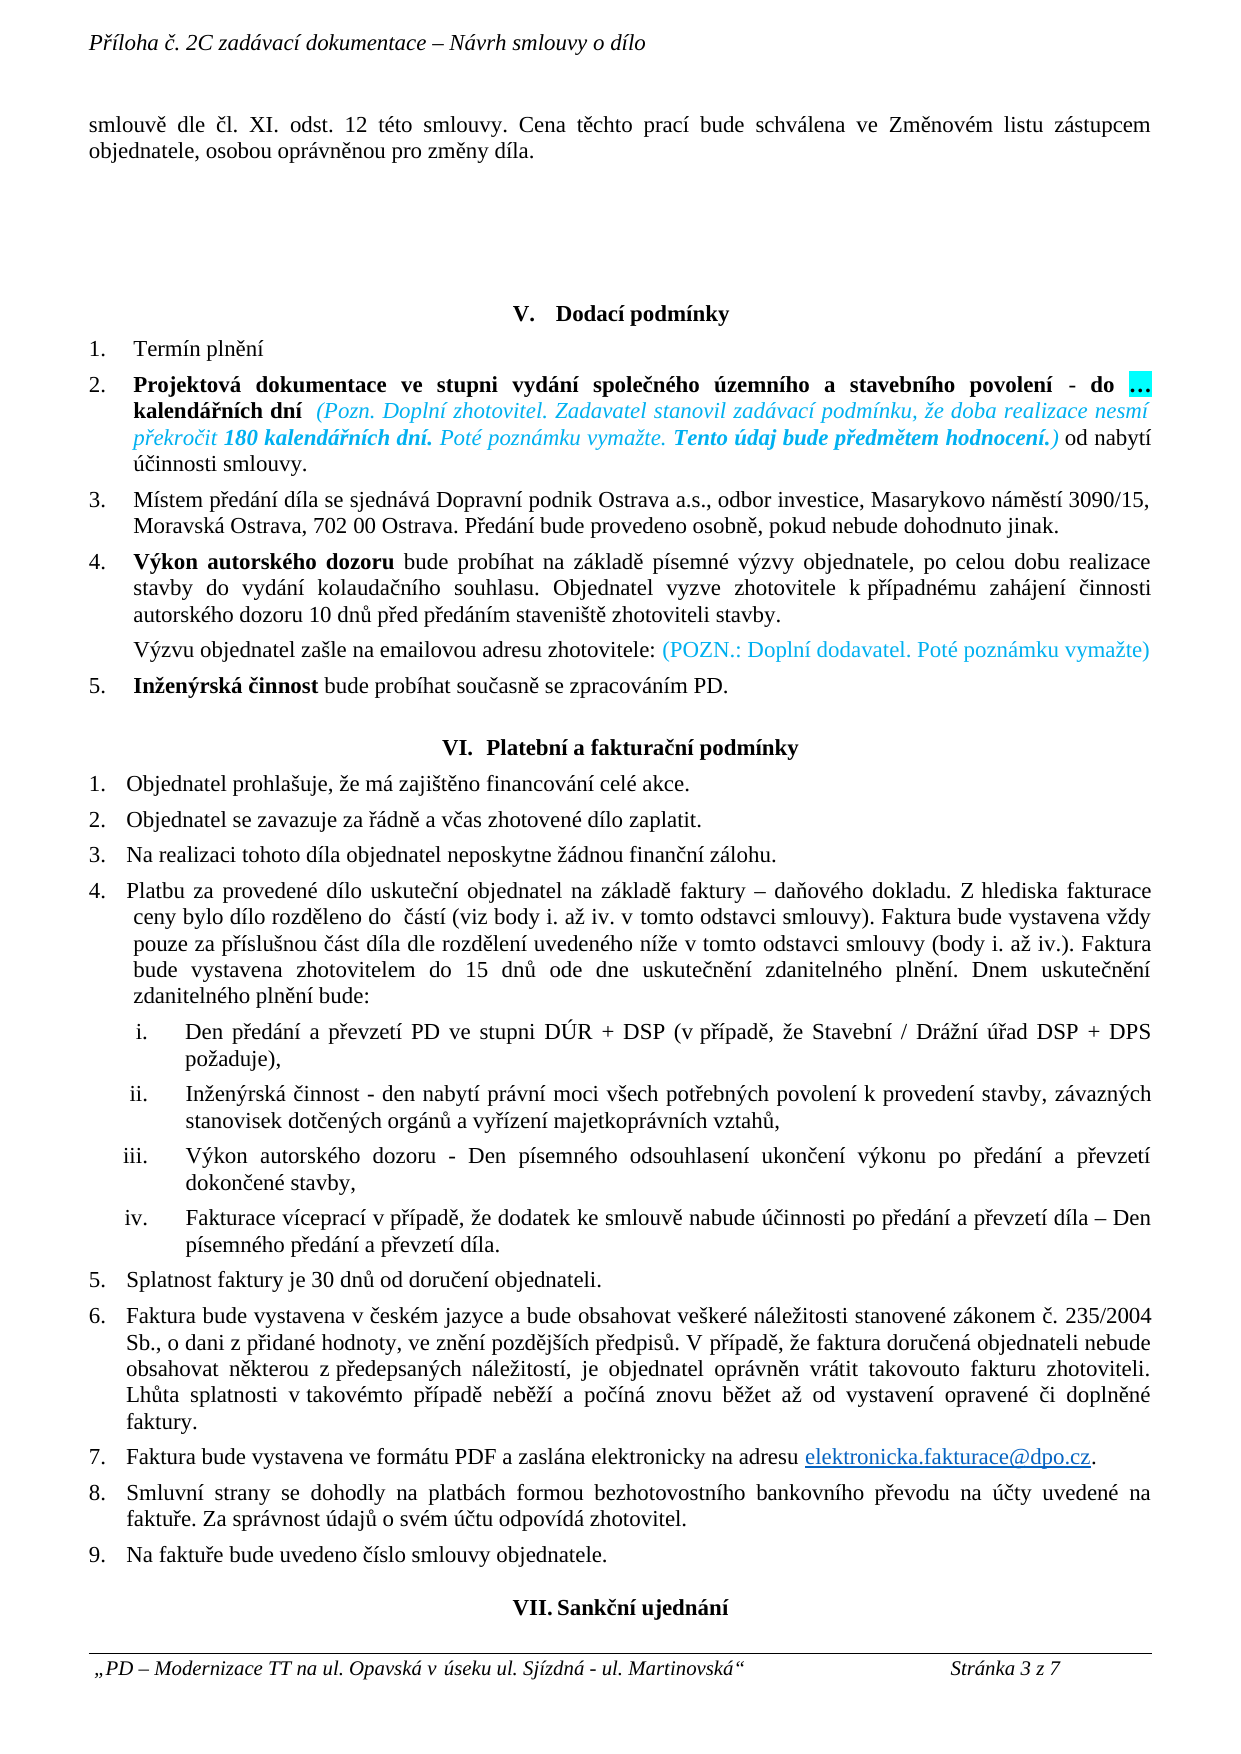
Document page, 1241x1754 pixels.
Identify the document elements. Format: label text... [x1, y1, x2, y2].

list Projektová dokumentace ve stupni vydání společného územního a stavebního povolení - do … kalendářních dní (Pozn. Doplní zhotovitel. Zadavatel stanovil zadávací podmínku, že doba realizace nesmí překročit 180 kalendářních dní. Poté poznámku vymažte. Tento údaj bude předmětem hodnocení.) od nabytí účinnosti smlouvy. [89, 371, 1152, 476]
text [89, 111, 1152, 164]
text Výzvu objednatel zašle na emailovou adresu zhotovitele: (POZN.: Doplní dodavatel. Poté poznámku vymažte) [89, 636, 1152, 663]
list Na realizaci tohoto díla objednatel neposkytne žádnou finanční zálohu. [89, 841, 1152, 868]
list Faktura bude vystavena v českém jazyce a bude obsahovat veškeré náležitosti stanovené zákonem č. 235/2004 Sb., o dani z přidané hodnoty, ve znění pozdějších předpisů. V případě, že faktura doručená objednateli nebude obsahovat některou z předepsaných náležitostí, je objednatel oprávněn vrátit takovouto fakturu zhotoviteli. Lhůta splatnosti v takovémto případě neběží a počíná znovu běžet až od vystavení opravené či doplněné faktury. [89, 1302, 1152, 1434]
list Splatnost faktury je 30 dnů od doručení objednateli. [89, 1267, 1152, 1293]
list Smluvní strany se dohodly na platbách formou bezhotovostního bankovního převodu na účty uvedené na faktuře. Za správnost údajů o svém účtu odpovídá zhotovitel. [89, 1479, 1152, 1532]
list Faktura bude vystavena ve formátu PDF a zaslána elektronicky na adresu elektronicka.fakturace@dpo.cz. [89, 1443, 1152, 1470]
list Fakturace víceprací v případě, že dodatek ke smlouvě nabude účinnosti po předání a převzetí díla – Den písemného předání a převzetí díla. [148, 1204, 1152, 1257]
list Výkon autorského dozoru bude probíhat na základě písemné výzvy objednatele, po celou dobu realizace stavby do vydání kolaudačního souhlasu. Objednatel vyzve zhotovitele k případnému zahájení činnosti autorského dozoru 10 dnů před předáním staveniště zhotoviteli stavby. [89, 548, 1152, 627]
list Dodací podmínky [90, 299, 1152, 326]
list Objednatel prohlašuje, že má zajištěno financování celé akce. [89, 770, 1152, 796]
list Místem předání díla se sjednává Dopravní podnik Ostrava a.s., odbor investice, Masarykovo náměstí 3090/15, Moravská Ostrava, 702 00 Ostrava. Předání bude provedeno osobně, pokud nebude dohodnuto jinak. [89, 486, 1152, 538]
list Den předání a převzetí PD ve stupni DÚR + DSP (v případě, že Stavební / Drážní úřad DSP + DPS požaduje), [148, 1018, 1152, 1071]
list Platební a fakturační podmínky [89, 734, 1152, 761]
list Na faktuře bude uvedeno číslo smlouvy objednatele. [89, 1541, 1152, 1568]
list Výkon autorského dozoru - Den písemného odsouhlasení ukončení výkonu po předání a převzetí dokončené stavby, [148, 1142, 1152, 1195]
list Platbu za provedené dílo uskuteční objednatel na základě faktury – daňového dokladu. Z hlediska fakturace ceny bylo dílo rozděleno do částí (viz body i. až iv. v tomto odstavci smlouvy). Faktura bude vystavena vždy pouze za příslušnou část díla dle rozdělení uvedeného níže v tomto odstavci smlouvy (body i. až iv.). Faktura bude vystavena zhotovitelem do 15 dnů ode dne uskutečnění zdanitelného plnění. Dnem uskutečnění zdanitelného plnění bude: [89, 877, 1152, 1009]
list Termín plnění [89, 335, 1152, 362]
list Inženýrská činnost - den nabytí právní moci všech potřebných povolení k provedení stavby, závazných stanovisek dotčených orgánů a vyřízení majetkoprávních vztahů, [148, 1080, 1152, 1133]
list Inženýrská činnost bude probíhat současně se zpracováním PD. [89, 672, 1152, 698]
list Objednatel se zavazuje za řádně a včas zhotovené dílo zaplatit. [89, 806, 1152, 832]
list Sankční ujednání [89, 1594, 1152, 1620]
